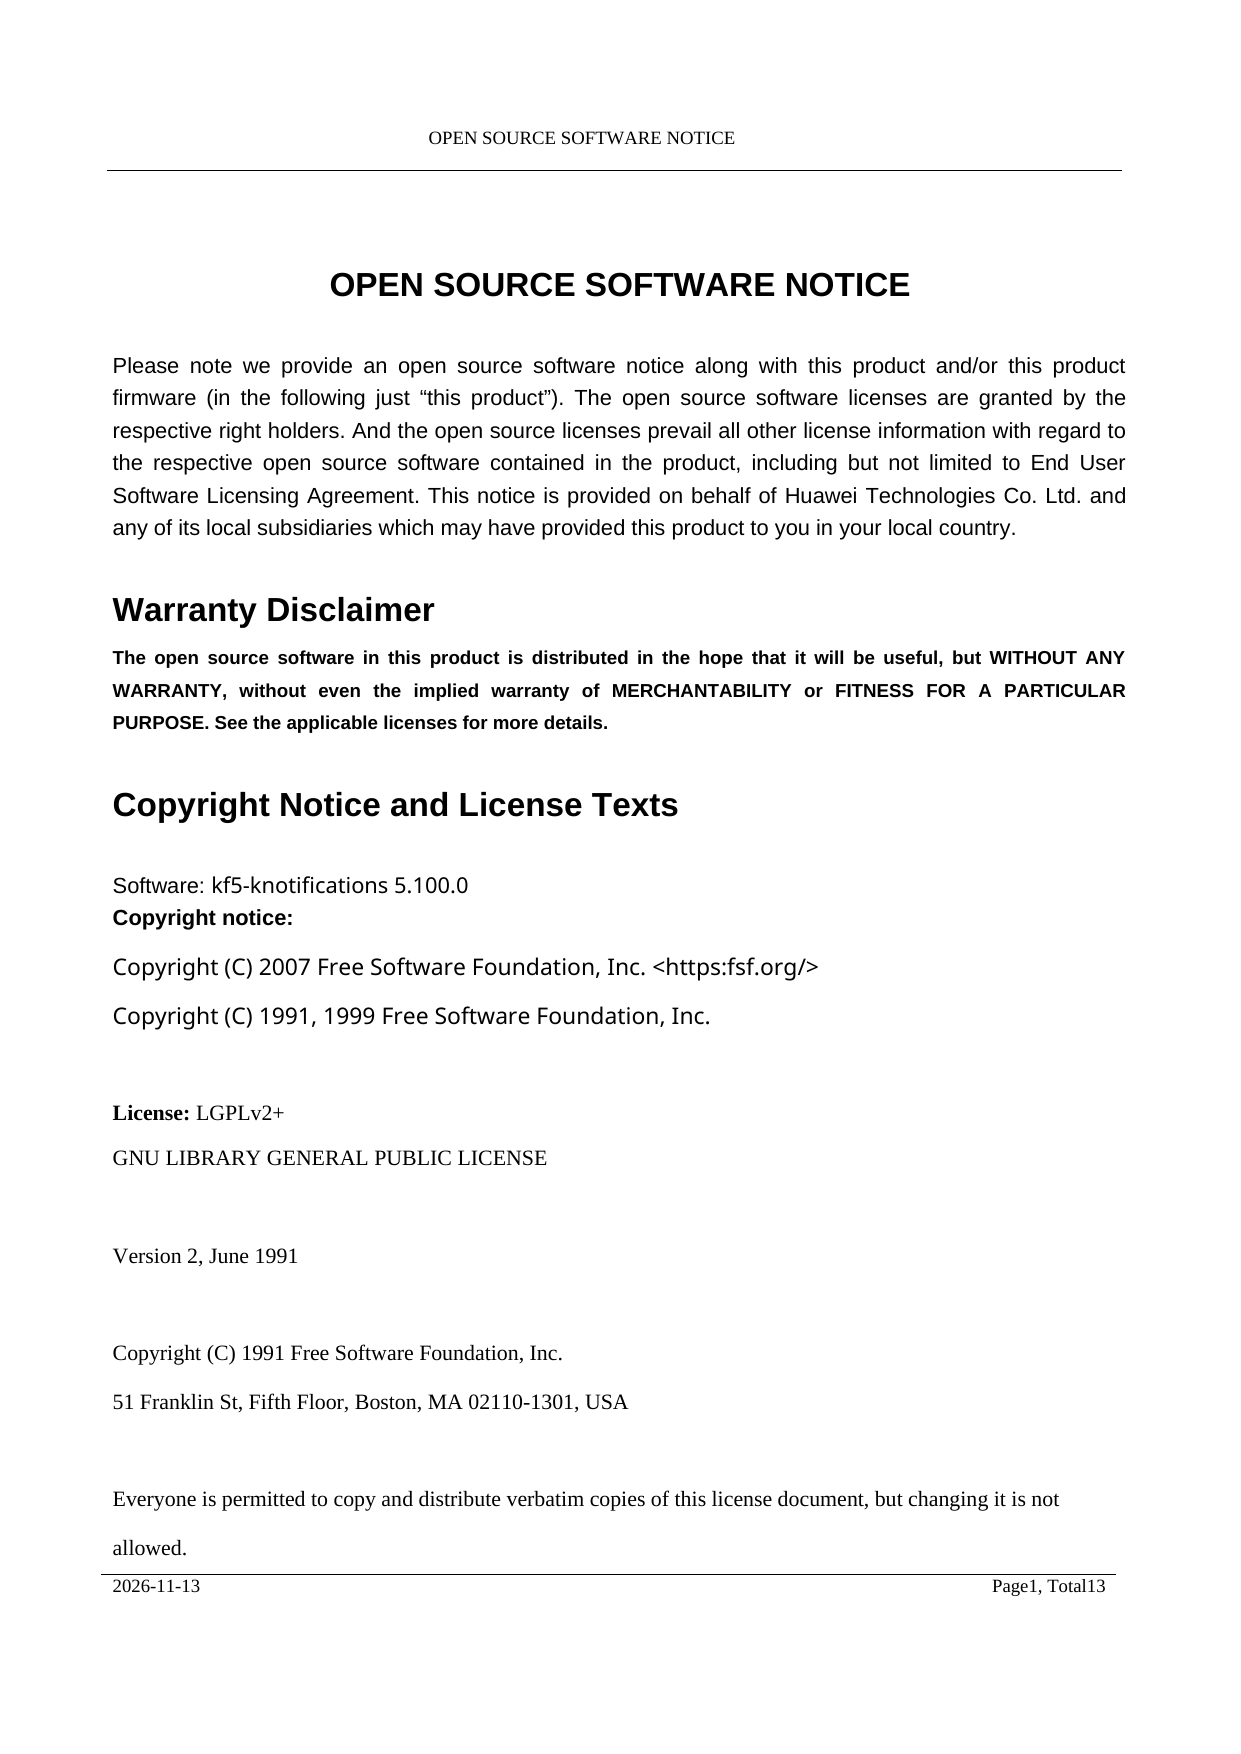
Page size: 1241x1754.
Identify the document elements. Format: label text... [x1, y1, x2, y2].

text Software: kf5-knotifications 5.100.0 [112, 869, 1128, 901]
text Copyright notice: Copyright (C) 2007 Free Software Foundation, Inc. <https:fsf.org/> Copyright (C) 1991, 1999 Free Software Foundation, Inc. [112, 901, 1128, 1080]
text OPEN SOURCE SOFTWARE NOTICE [112, 251, 1128, 316]
text Warranty Disclaimer [112, 576, 1128, 641]
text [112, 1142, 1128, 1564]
text Please note we provide an open source software notice along with this product and/or this product firmware (in the following just “this product”). The open source software licenses are granted by the respective right holders. And the open source licenses prevail all other license information with regard to the respective open source software contained in the product, including but not limited to End User Software Licensing Agreement. This notice is provided on behalf of Huawei Technologies Co. Ltd. and any of its local subsidiaries which may have provided this product to you in your local country. [112, 349, 1128, 544]
text License: LGPLv2+ [112, 1096, 1128, 1129]
text Copyright Notice and License Texts [112, 771, 1128, 836]
text The open source software in this product is distributed in the hope that it will be useful, but WITHOUT ANY WARRANTY, without even the implied warranty of MERCHANTABILITY or FITNESS FOR A PARTICULAR PURPOSE. See the applicable licenses for more details. [112, 641, 1128, 739]
